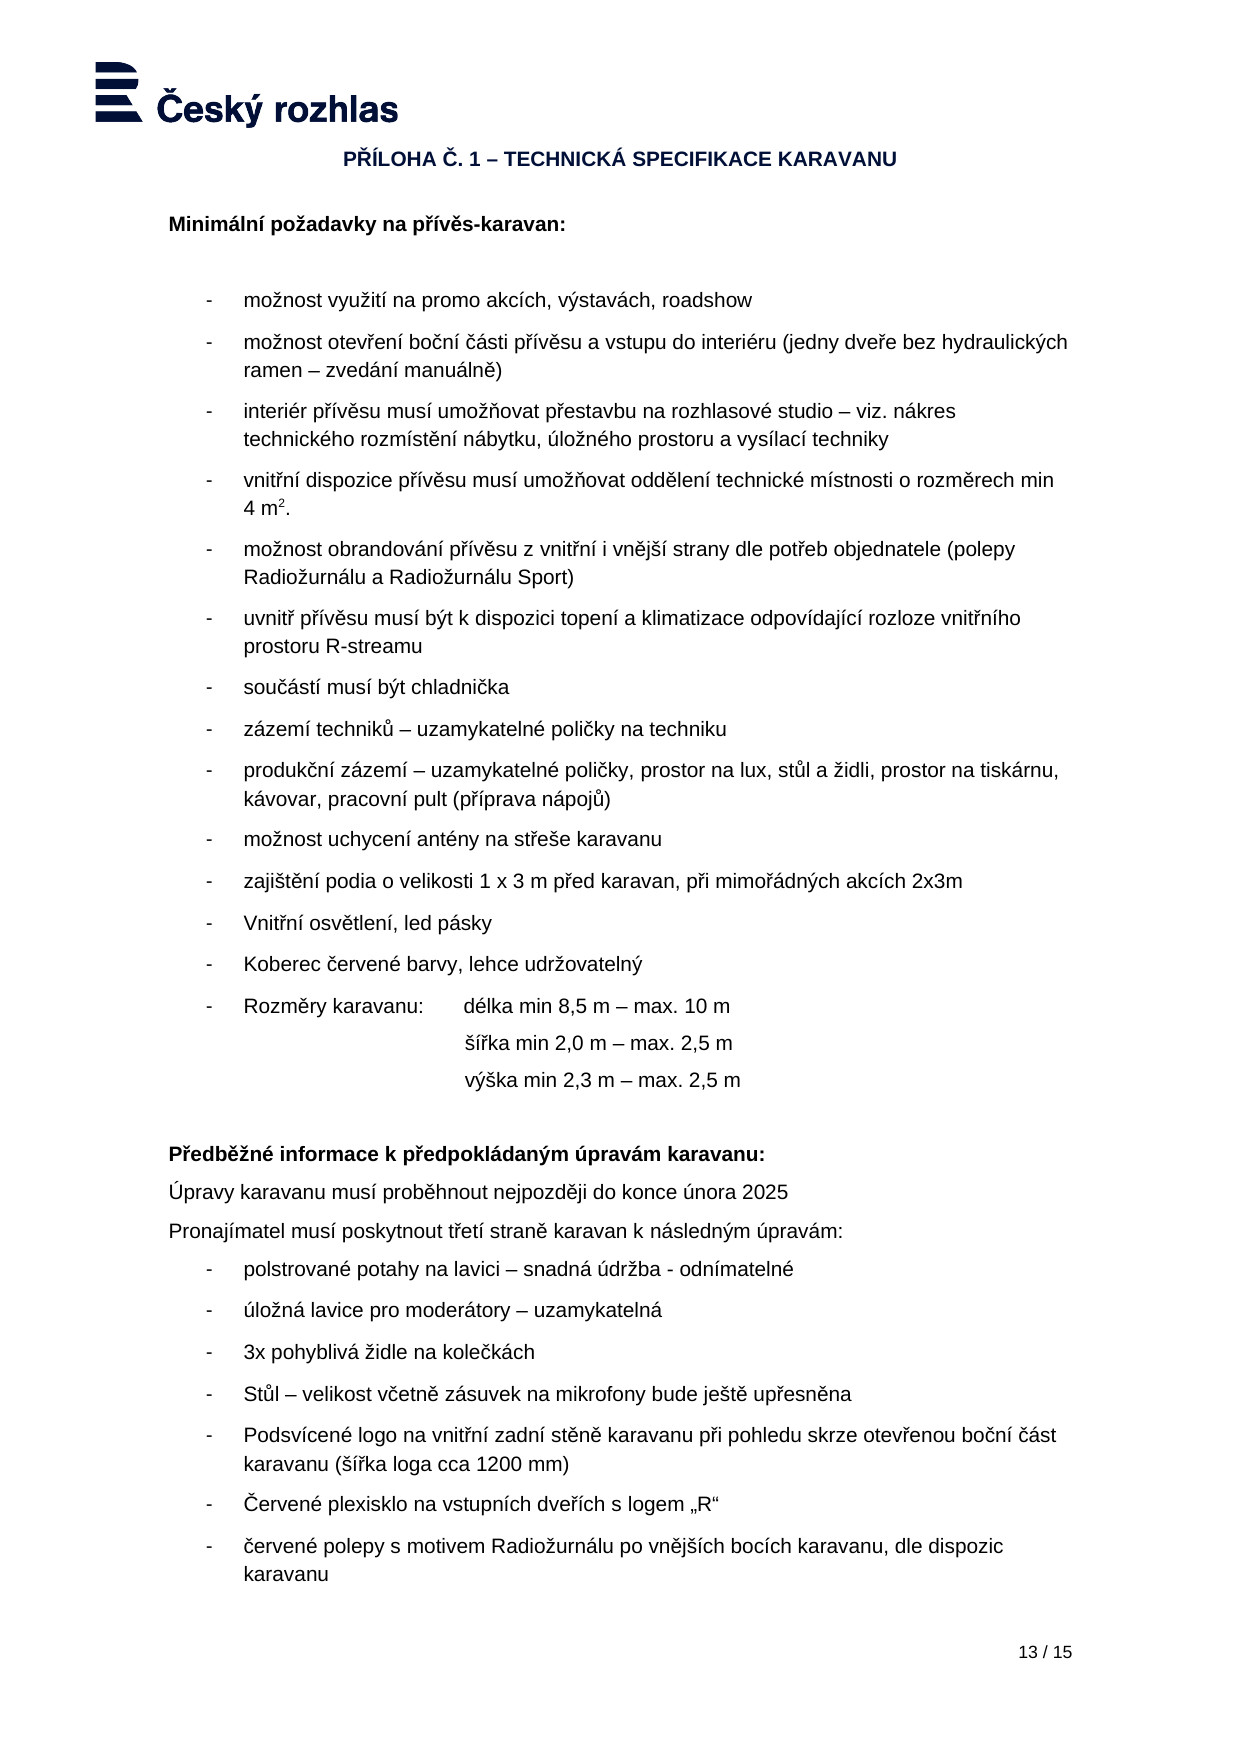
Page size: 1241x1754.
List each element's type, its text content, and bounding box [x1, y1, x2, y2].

list Rozměry karavanu: délka min 8,5 m – max. 10 m [206, 993, 1072, 1018]
list Vnitřní osvětlení, led pásky [206, 910, 1072, 935]
list červené polepy s motivem Radiožurnálu po vnějších bocích karavanu, dle dispozic karavanu [206, 1533, 1072, 1586]
list Stůl – velikost včetně zásuvek na mikrofony bude ještě upřesněna [206, 1381, 1072, 1406]
list možnost využití na promo akcích, výstavách, roadshow [206, 288, 1072, 313]
text výška min 2,3 m – max. 2,5 m [316, 1067, 1072, 1091]
list produkční zázemí – uzamykatelné poličky, prostor na lux, stůl a židli, prostor na tiskárnu, kávovar, pracovní pult (příprava nápojů) [206, 757, 1072, 810]
text Minimální požadavky na přívěs-karavan: [168, 211, 1072, 237]
list možnost uchycení antény na střeše karavanu [206, 826, 1072, 852]
list součástí musí být chladnička [206, 674, 1072, 699]
text Pronajímatel musí poskytnout třetí straně karavan k následným úpravám: [168, 1217, 1072, 1243]
list uvnitř přívěsu musí být k dispozici topení a klimatizace odpovídající rozloze vnitřního prostoru R-streamu [206, 605, 1072, 658]
list interiér přívěsu musí umožňovat přestavbu na rozhlasové studio – viz. nákres technického rozmístění nábytku, úložného prostoru a vysílací techniky [206, 398, 1072, 451]
text šířka min 2,0 m – max. 2,5 m [316, 1031, 1072, 1055]
picture [95, 62, 398, 128]
list 3x pohyblivá židle na kolečkách [206, 1339, 1072, 1365]
list vnitřní dispozice přívěsu musí umožňovat oddělení technické místnosti o rozměrech min 4 m2. [206, 467, 1072, 520]
text Předběžné informace k předpokládaným úpravám karavanu: [168, 1140, 1072, 1166]
text Úpravy karavanu musí proběhnout nejpozději do konce února 2025 [168, 1179, 1072, 1205]
list úložná lavice pro moderátory – uzamykatelná [206, 1298, 1072, 1323]
list možnost otevření boční části přívěsu a vstupu do interiéru (jedny dveře bez hydraulických ramen – zvedání manuálně) [206, 329, 1072, 382]
list možnost obrandování přívěsu z vnitřní i vnější strany dle potřeb objednatele (polepy Radiožurnálu a Radiožurnálu Sport) [206, 536, 1072, 589]
list polstrované potahy na lavici – snadná údržba - odnímatelné [206, 1256, 1072, 1281]
list zajištění podia o velikosti 1 x 3 m před karavan, při mimořádných akcích 2x3m [206, 868, 1072, 893]
list Koberec červené barvy, lehce udržovatelný [206, 951, 1072, 977]
list Červené plexisklo na vstupních dveřích s logem „R“ [206, 1492, 1072, 1517]
list zázemí techniků – uzamykatelné poličky na techniku [206, 716, 1072, 741]
text PŘÍLOHA Č. 1 – TECHNICKÁ SPECIFIKACE KARAVANU [168, 146, 1072, 172]
list Podsvícené logo na vnitřní zadní stěně karavanu při pohledu skrze otevřenou boční část karavanu (šířka loga cca 1200 mm) [206, 1423, 1072, 1476]
